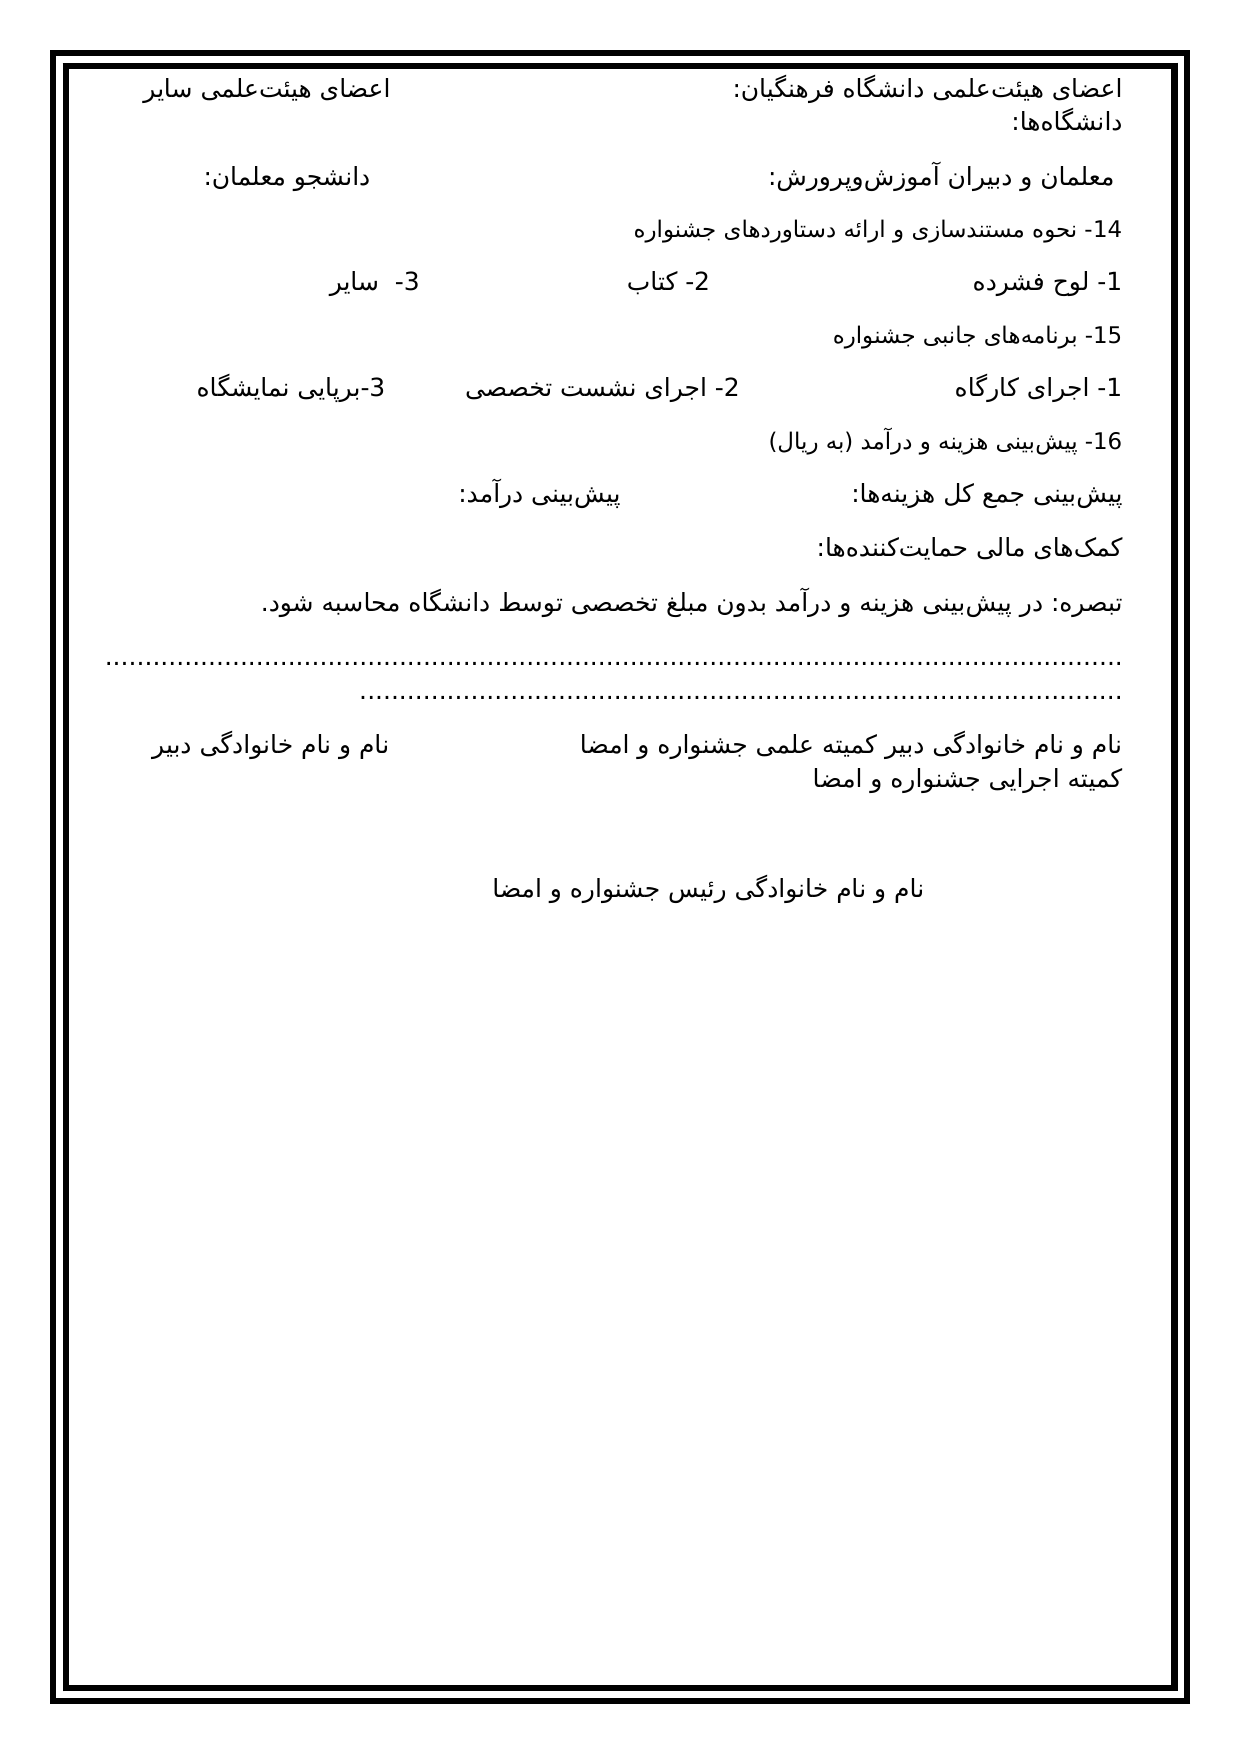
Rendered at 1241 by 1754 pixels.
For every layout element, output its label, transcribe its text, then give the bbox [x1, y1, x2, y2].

text کمک‌های مالی حمایت‌کننده‌ها: [103, 534, 1122, 563]
text 15- برنامه‌های جانبی جشنواره [103, 322, 1122, 349]
text اعضای هیئت‌علمی دانشگاه فرهنگیان: اعضای هیئت‌علمی سایر دانشگاه‌ها: [103, 74, 1122, 137]
text پیش‌بینی جمع کل هزینه‌ها: پیش‌بینی درآمد: [103, 479, 1122, 508]
text تبصره: در پیش‌بینی هزینه و درآمد بدون مبلغ تخصصی توسط دانشگاه محاسبه شود. [103, 588, 1122, 617]
text ................................................................................................................................................................................................................................ [103, 642, 1122, 705]
text نام و نام خانوادگی رئیس جشنواره و امضا [103, 874, 1122, 903]
text 16- پیش‌بینی هزینه و درآمد (به ریال) [103, 428, 1122, 454]
text 1- لوح فشرده 2- کتاب 3- سایر [103, 268, 1122, 297]
text نام و نام خانوادگی دبیر کمیته علمی جشنواره و امضا نام و نام خانوادگی دبیر کمیته اجرایی جشنواره و امضا [103, 730, 1122, 793]
text 14- نحوه مستندسازی و ارائه دستاوردهای جشنواره [103, 216, 1122, 243]
text 1- اجرای کارگاه 2- اجرای نشست تخصصی 3-برپایی نمایشگاه [103, 373, 1122, 403]
text معلمان و دبیران آموزش‌وپرورش: دانشجو معلمان: [103, 162, 1122, 191]
